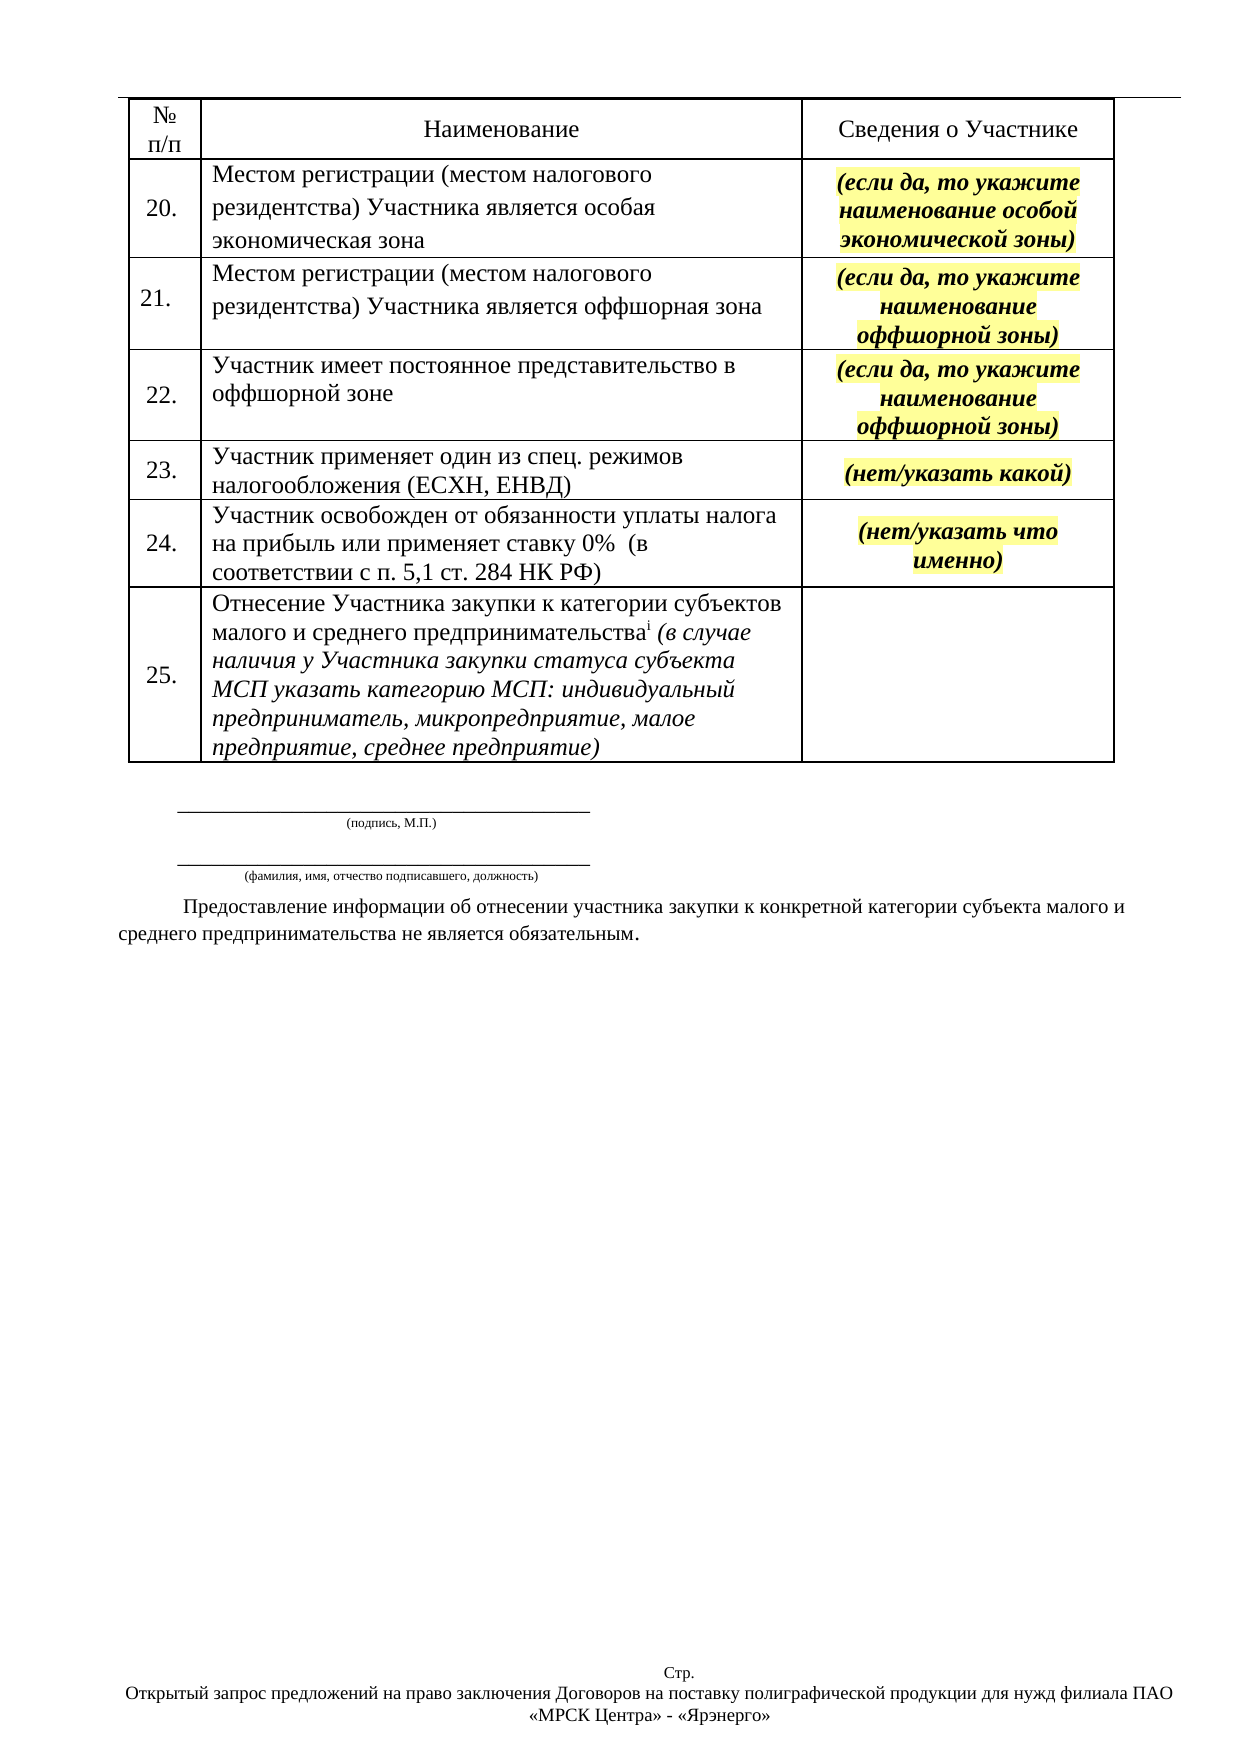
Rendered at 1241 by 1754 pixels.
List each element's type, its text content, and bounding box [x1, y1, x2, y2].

text ____________________________________ [118, 789, 605, 815]
table_cell (нет/указать какой) [803, 441, 1113, 499]
table_cell Участник применяет один из спец. режимов налогообложения (ЕСХН, ЕНВД) [202, 441, 801, 499]
text (подпись, М.П.) [118, 815, 605, 842]
table_cell Местом регистрации (местом налогового резидентства) Участника является особая экономическая зона [202, 160, 801, 257]
table_cell [130, 588, 200, 761]
table_header Наименование [202, 100, 801, 158]
text Предоставление информации об отнесении участника закупки к конкретной категории субъекта малого и среднего предпринимательства не является обязательным. [118, 894, 1181, 945]
table_cell (если да, то укажите наименование особой экономической зоны) [803, 160, 1113, 257]
table_cell (если да, то укажите наименование оффшорной зоны) [803, 350, 1113, 440]
text (фамилия, имя, отчество подписавшего, должность) [118, 868, 605, 894]
table_cell [130, 160, 200, 257]
table_cell [803, 588, 1113, 761]
table_cell Участник имеет постоянное представительство в оффшорной зоне [202, 350, 801, 440]
table_header Сведения о Участнике [803, 100, 1113, 158]
table_header № п/п [130, 100, 200, 158]
table_cell Отнесение Участника закупки к категории субъектов малого и среднего предпринимательства (в случае наличия у Участника закупки статуса субъекта МСП указать категорию МСП: индивидуальный предприниматель, микропредприятие, малое предприятие, среднее предприятие) [202, 588, 801, 761]
text ____________________________________ [118, 842, 605, 868]
table_cell [130, 441, 200, 499]
table_cell (если да, то укажите наименование оффшорной зоны) [803, 258, 1113, 349]
table_cell Местом регистрации (местом налогового резидентства) Участника является оффшорная зона [202, 258, 801, 349]
table_cell [130, 258, 200, 349]
table_cell (нет/указать что именно) [803, 500, 1113, 586]
table_cell [130, 500, 200, 586]
table_cell Участник освобожден от обязанности уплаты налога на прибыль или применяет ставку 0% (в соответствии с п. 5,1 ст. 284 НК РФ) [202, 500, 801, 586]
table_cell [130, 350, 200, 440]
